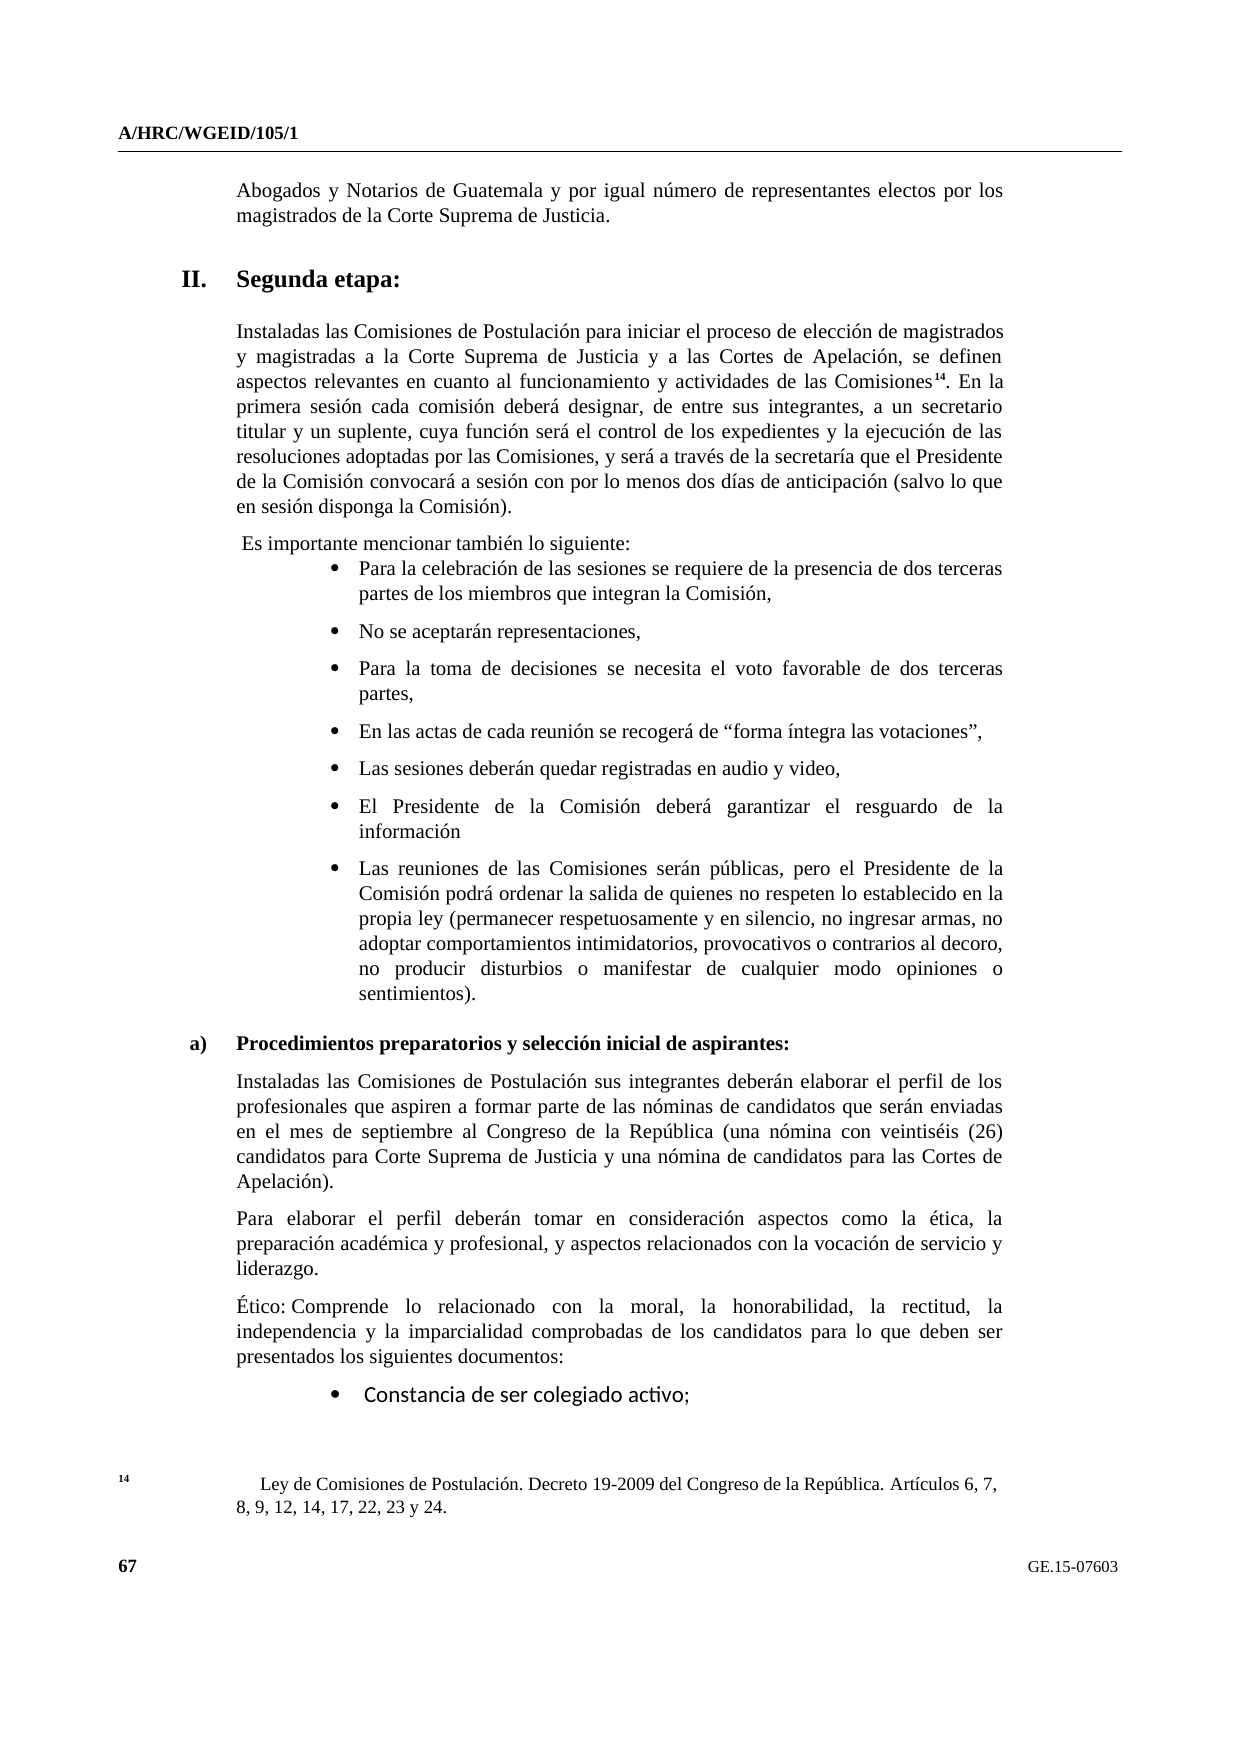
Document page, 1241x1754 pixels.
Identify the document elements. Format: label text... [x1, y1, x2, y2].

text Instaladas las Comisiones de Postulación para iniciar el proceso de elección de magistrados y magistradas a la Corte Suprema de Justicia y a las Cortes de Apelación, se definen aspectos relevantes en cuanto al funcionamiento y actividades de las Comisiones. En la primera sesión cada comisión deberá designar, de entre sus integrantes, a un secretario titular y un suplente, cuya función será el control de los expedientes y la ejecución de las resoluciones adoptadas por las Comisiones, y será a través de la secretaría que el Presidente de la Comisión convocará a sesión con por lo menos dos días de anticipación (salvo lo que en sesión disponga la Comisión). [236, 318, 1004, 518]
list El Presidente de la Comisión deberá garantizar el resguardo de la información [331, 793, 1004, 843]
list Para la toma de decisiones se necesita el voto favorable de dos terceras partes, [331, 655, 1004, 705]
text Ético: Comprende lo relacionado con la moral, la honorabilidad, la rectitud, la independencia y la imparcialidad comprobadas de los candidatos para lo que deben ser presentados los siguientes documentos: [236, 1293, 1004, 1368]
list En las actas de cada reunión se recogerá de “forma íntegra las votaciones”, [331, 718, 1004, 743]
text a) Procedimientos preparatorios y selección inicial de aspirantes: [118, 1030, 1004, 1055]
list Las sesiones deberán quedar registradas en audio y video, [331, 755, 1004, 780]
text Para elaborar el perfil deberán tomar en consideración aspectos como la ética, la preparación académica y profesional, y aspectos relacionados con la vocación de servicio y liderazgo. [236, 1205, 1004, 1280]
text II. Segunda etapa: [118, 265, 1004, 293]
text Instaladas las Comisiones de Postulación sus integrantes deberán elaborar el perfil de los profesionales que aspiren a formar parte de las nóminas de candidatos que serán enviadas en el mes de septiembre al Congreso de la República (una nómina con veintiséis (26) candidatos para Corte Suprema de Justicia y una nómina de candidatos para las Cortes de Apelación). [236, 1068, 1004, 1193]
list Constancia de ser colegiado activo; [331, 1380, 1004, 1408]
list Para la celebración de las sesiones se requiere de la presencia de dos terceras partes de los miembros que integran la Comisión, [331, 555, 1004, 605]
list Las reuniones de las Comisiones serán públicas, pero el Presidente de la Comisión podrá ordenar la salida de quienes no respeten lo establecido en la propia ley (permanecer respetuosamente y en silencio, no ingresar armas, no adoptar comportamientos intimidatorios, provocativos o contrarios al decoro, no producir disturbios o manifestar de cualquier modo opiniones o sentimientos). [331, 855, 1004, 1005]
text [236, 177, 1004, 227]
list No se aceptarán representaciones, [331, 618, 1004, 643]
text Es importante mencionar también lo siguiente: [236, 530, 1019, 555]
